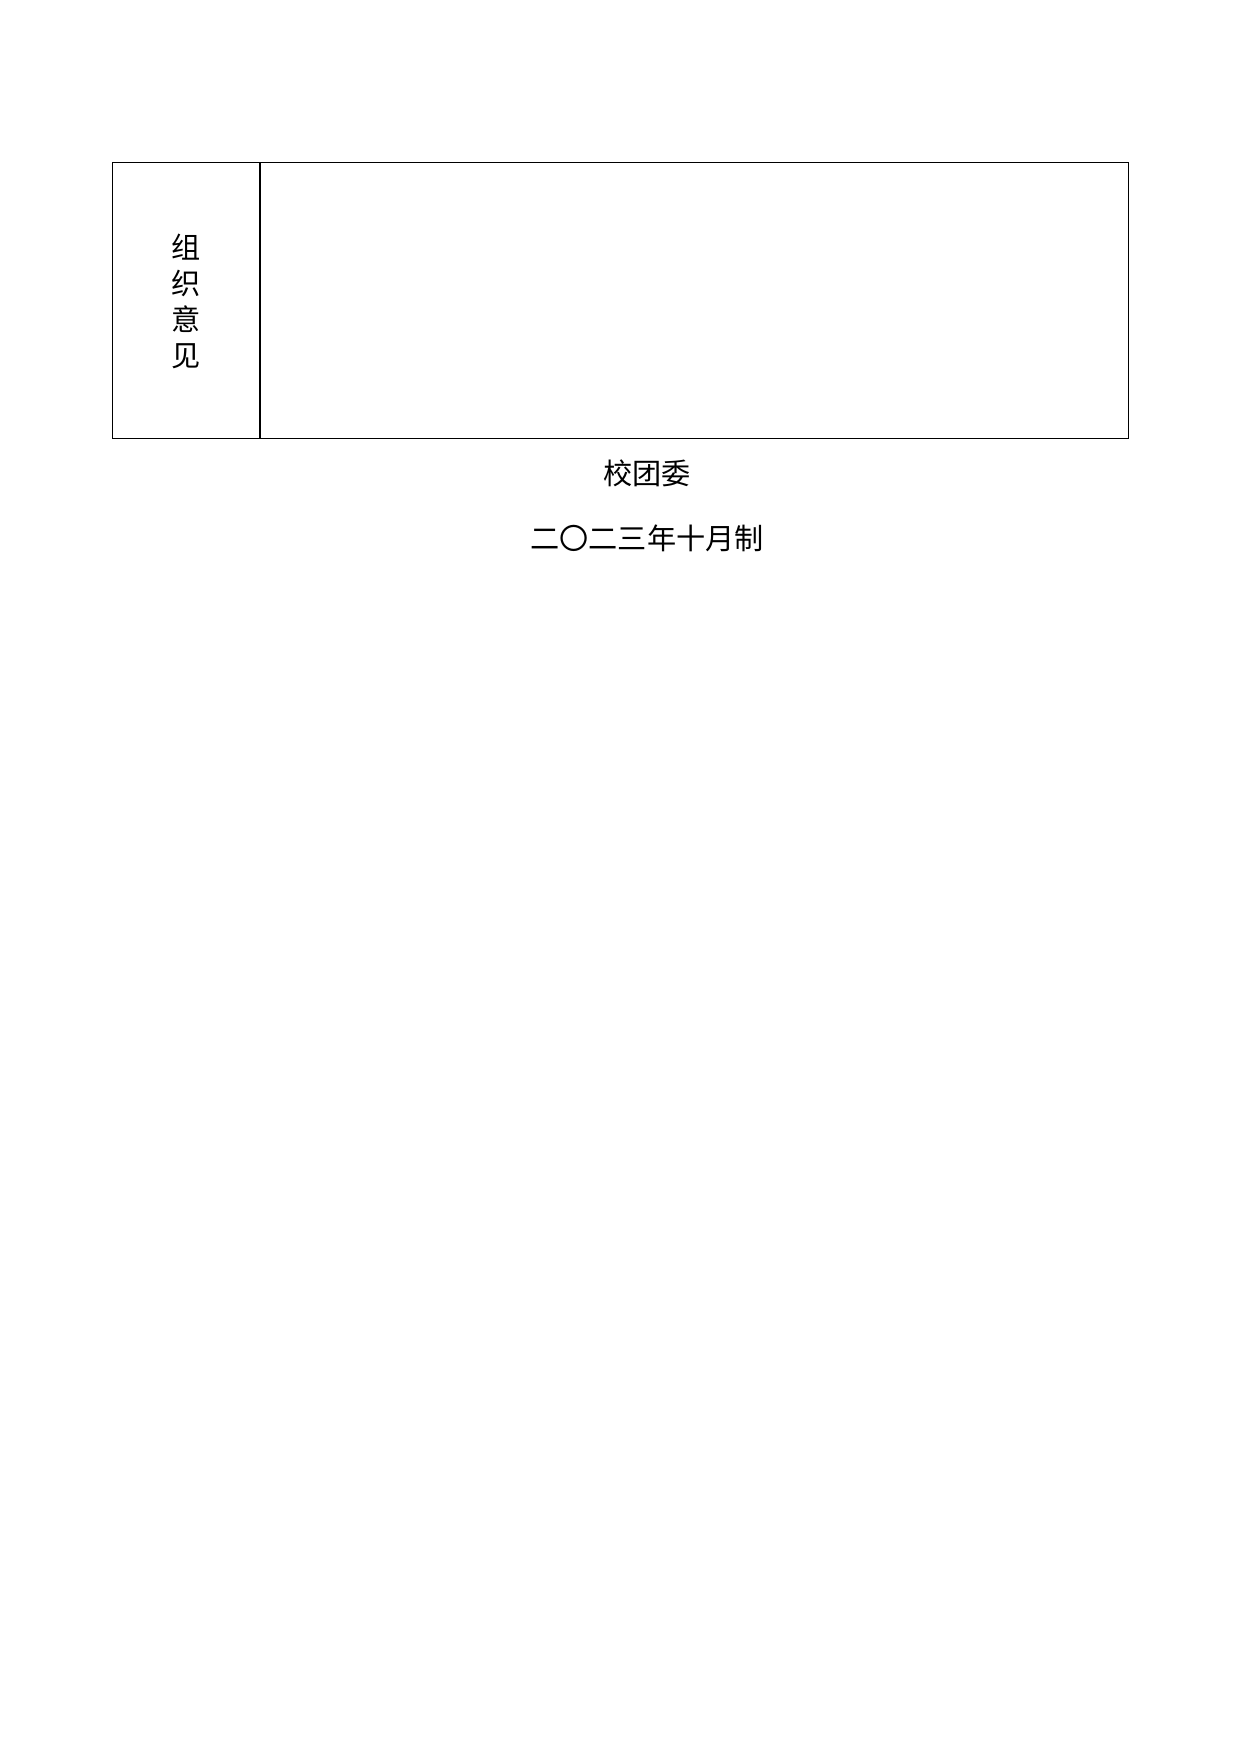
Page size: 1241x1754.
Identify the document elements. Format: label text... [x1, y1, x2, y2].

table_cell [261, 163, 1128, 438]
text 二〇二三年十月制 [112, 504, 1181, 569]
table_cell 组 织 意 见 [113, 163, 259, 438]
text 校团委 [112, 439, 1181, 504]
